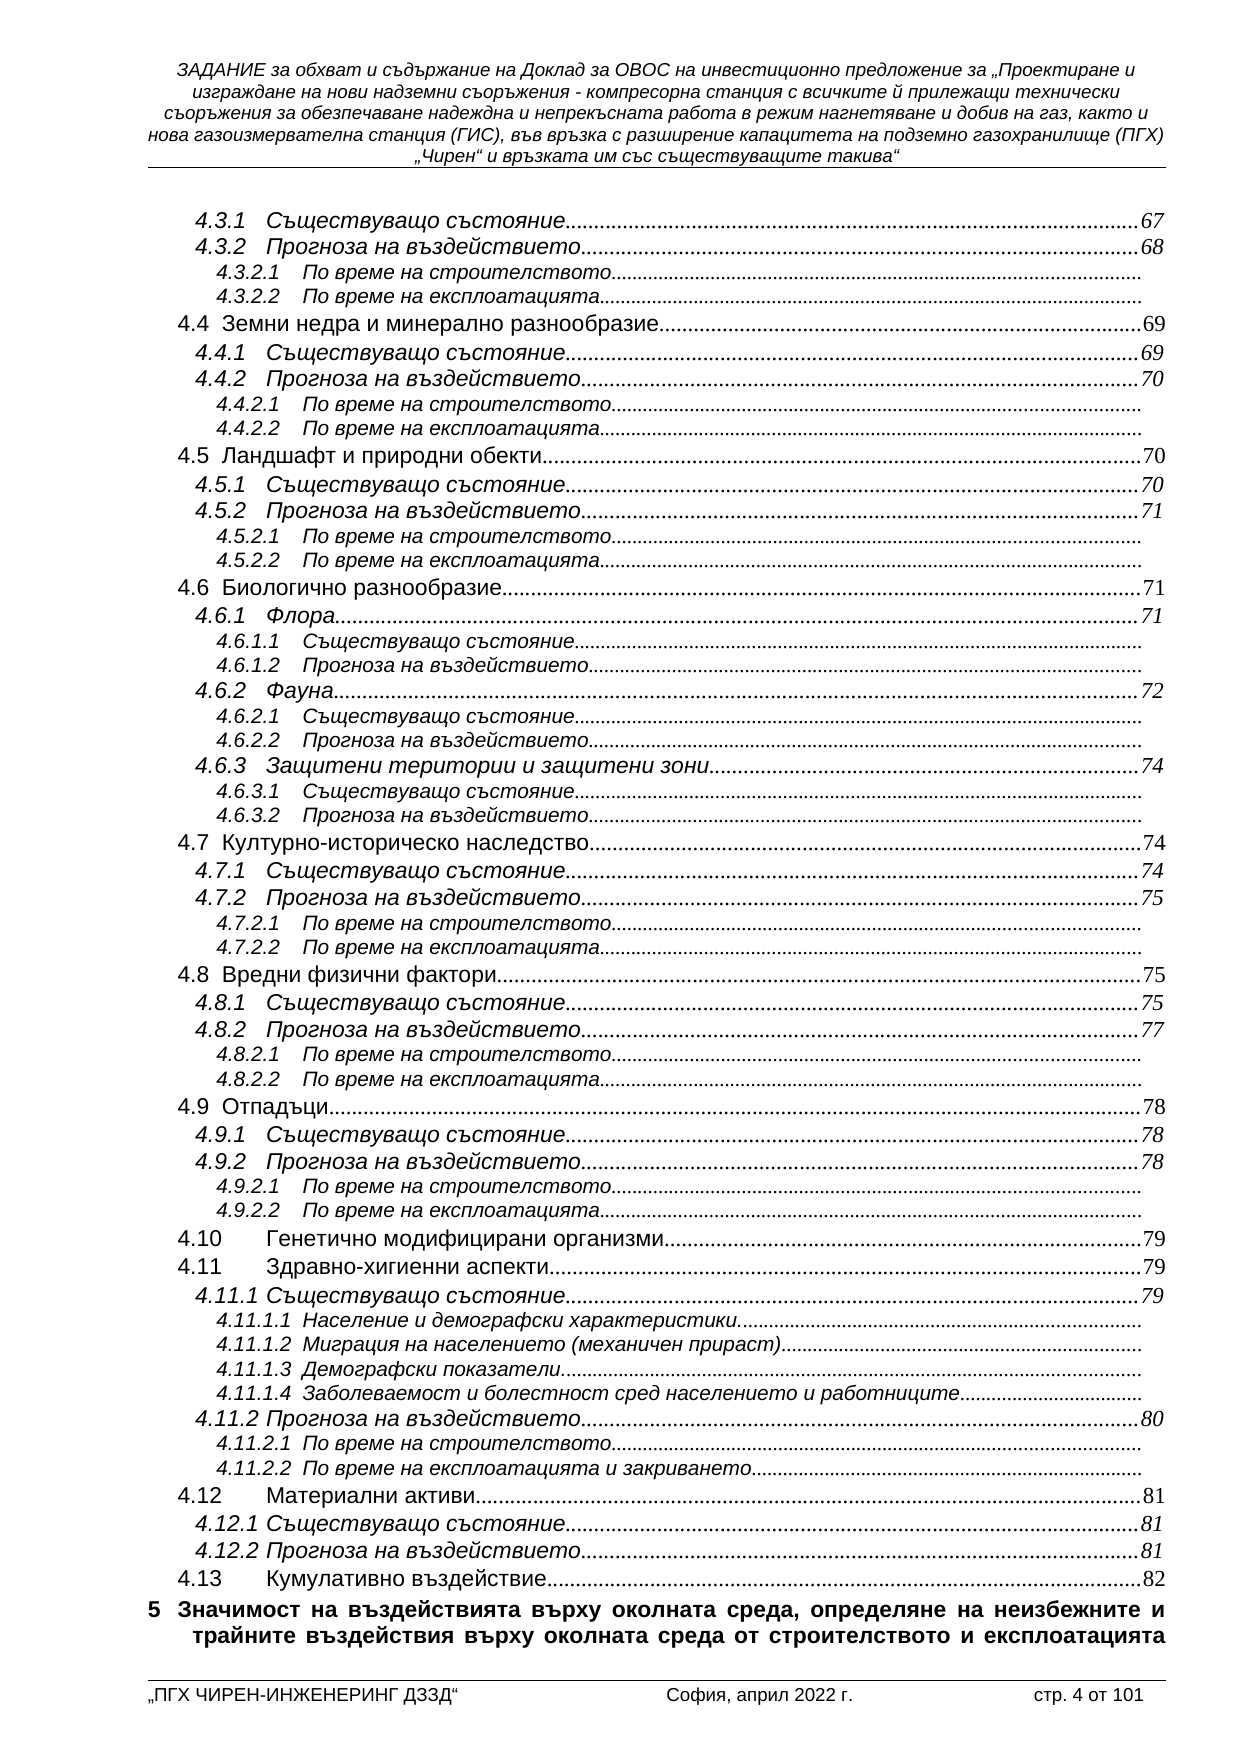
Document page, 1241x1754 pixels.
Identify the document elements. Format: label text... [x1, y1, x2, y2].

text 4.3.2.2 По време на експлоатацията 69 [216, 284, 1125, 308]
text 4.12 Материални активи 81 [177, 1482, 1166, 1508]
text 4.8.2.1 По време на строителството 77 [216, 1042, 1125, 1066]
text 4.13 Кумулативно въздействие 82 [177, 1565, 1166, 1592]
text 4.6.3.2 Прогноза на въздействието 74 [216, 803, 1125, 827]
text 4.11.2.1 По време на строителството 80 [216, 1431, 1125, 1455]
text 4.12.1 Съществуващо състояние 81 [195, 1510, 1166, 1537]
text 4.6.2.2 Прогноза на въздействието 73 [216, 728, 1125, 752]
text 4.9.2 Прогноза на въздействието 78 [195, 1148, 1166, 1174]
text 4.6.2 Фауна 72 [195, 677, 1166, 704]
text 4.9.1 Съществуващо състояние 78 [195, 1121, 1166, 1148]
text 4.6.1.2 Прогноза на въздействието 72 [216, 653, 1125, 677]
text 4.3.2.1 По време на строителството 68 [216, 260, 1125, 284]
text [148, 1596, 1166, 1648]
text 4.12.2 Прогноза на въздействието 81 [195, 1537, 1166, 1563]
text 4.5.2.2 По време на експлоатацията 71 [216, 548, 1125, 572]
text 4.9.2.2 По време на експлоатацията 78 [216, 1198, 1125, 1222]
text 4.6.1 Флора 71 [195, 602, 1166, 629]
text 4.6 Биологично разнообразие 71 [177, 574, 1166, 600]
text 4.5.2 Прогноза на въздействието 71 [195, 497, 1166, 523]
text 4.8.2.2 По време на експлоатацията 78 [216, 1066, 1125, 1091]
text 4.11 Здравно-хигиенни аспекти 79 [177, 1253, 1166, 1279]
text 4.3.1 Съществуващо състояние 67 [195, 207, 1166, 233]
text 4.7.1 Съществуващо състояние 74 [195, 857, 1166, 884]
text 4.6.3.1 Съществуващо състояние 74 [216, 778, 1125, 803]
text 4.11.1.4 Заболеваемост и болестност сред населението и работниците 80 [216, 1381, 1125, 1405]
text 4.11.1.3 Демографски показатели. 80 [216, 1356, 1125, 1381]
text 4.4.2 Прогноза на въздействието 70 [195, 365, 1166, 392]
text 4.5.2.1 По време на строителството 71 [216, 523, 1125, 548]
text 4.11.2.2 По време на експлоатацията и закриването 81 [216, 1455, 1125, 1479]
text 4.10 Генетично модифицирани организми 79 [177, 1224, 1166, 1251]
text 4.6.2.1 Съществуващо състояние 72 [216, 704, 1125, 728]
text 4.8.1 Съществуващо състояние 75 [195, 989, 1166, 1016]
text 4.4 Земни недра и минерално разнообразие 69 [177, 310, 1166, 337]
text 4.8.2 Прогноза на въздействието 77 [195, 1016, 1166, 1042]
text 4.11.1 Съществуващо състояние 79 [195, 1282, 1166, 1308]
text 4.7.2.1 По време на строителството 75 [216, 910, 1125, 934]
text 4.5.1 Съществуващо състояние 70 [195, 471, 1166, 497]
text 4.11.1.2 Миграция на населението (механичен прираст) 80 [216, 1332, 1125, 1356]
text 4.4.1 Съществуващо състояние 69 [195, 339, 1166, 365]
text 4.4.2.1 По време на строителството 70 [216, 392, 1125, 416]
text 4.3.2 Прогноза на въздействието 68 [195, 233, 1166, 260]
text 4.6.3 Защитени територии и защитени зони 74 [195, 752, 1166, 778]
text 4.8 Вредни физични фактори 75 [177, 961, 1166, 987]
text 4.7 Културно-историческо наследство 74 [177, 829, 1166, 855]
text 4.7.2 Прогноза на въздействието 75 [195, 884, 1166, 910]
text 4.9 Отпадъци 78 [177, 1093, 1166, 1119]
text 4.11.2 Прогноза на въздействието 80 [195, 1405, 1166, 1431]
text 4.5 Ландшафт и природни обекти 70 [177, 442, 1166, 468]
text 4.4.2.2 По време на експлоатацията 70 [216, 416, 1125, 440]
text 4.9.2.1 По време на строителството 78 [216, 1174, 1125, 1198]
text 4.6.1.1 Съществуващо състояние 71 [216, 629, 1125, 653]
text 4.11.1.1 Население и демографски характеристики. 79 [216, 1308, 1125, 1332]
text 4.7.2.2 По време на експлоатацията 75 [216, 934, 1125, 959]
